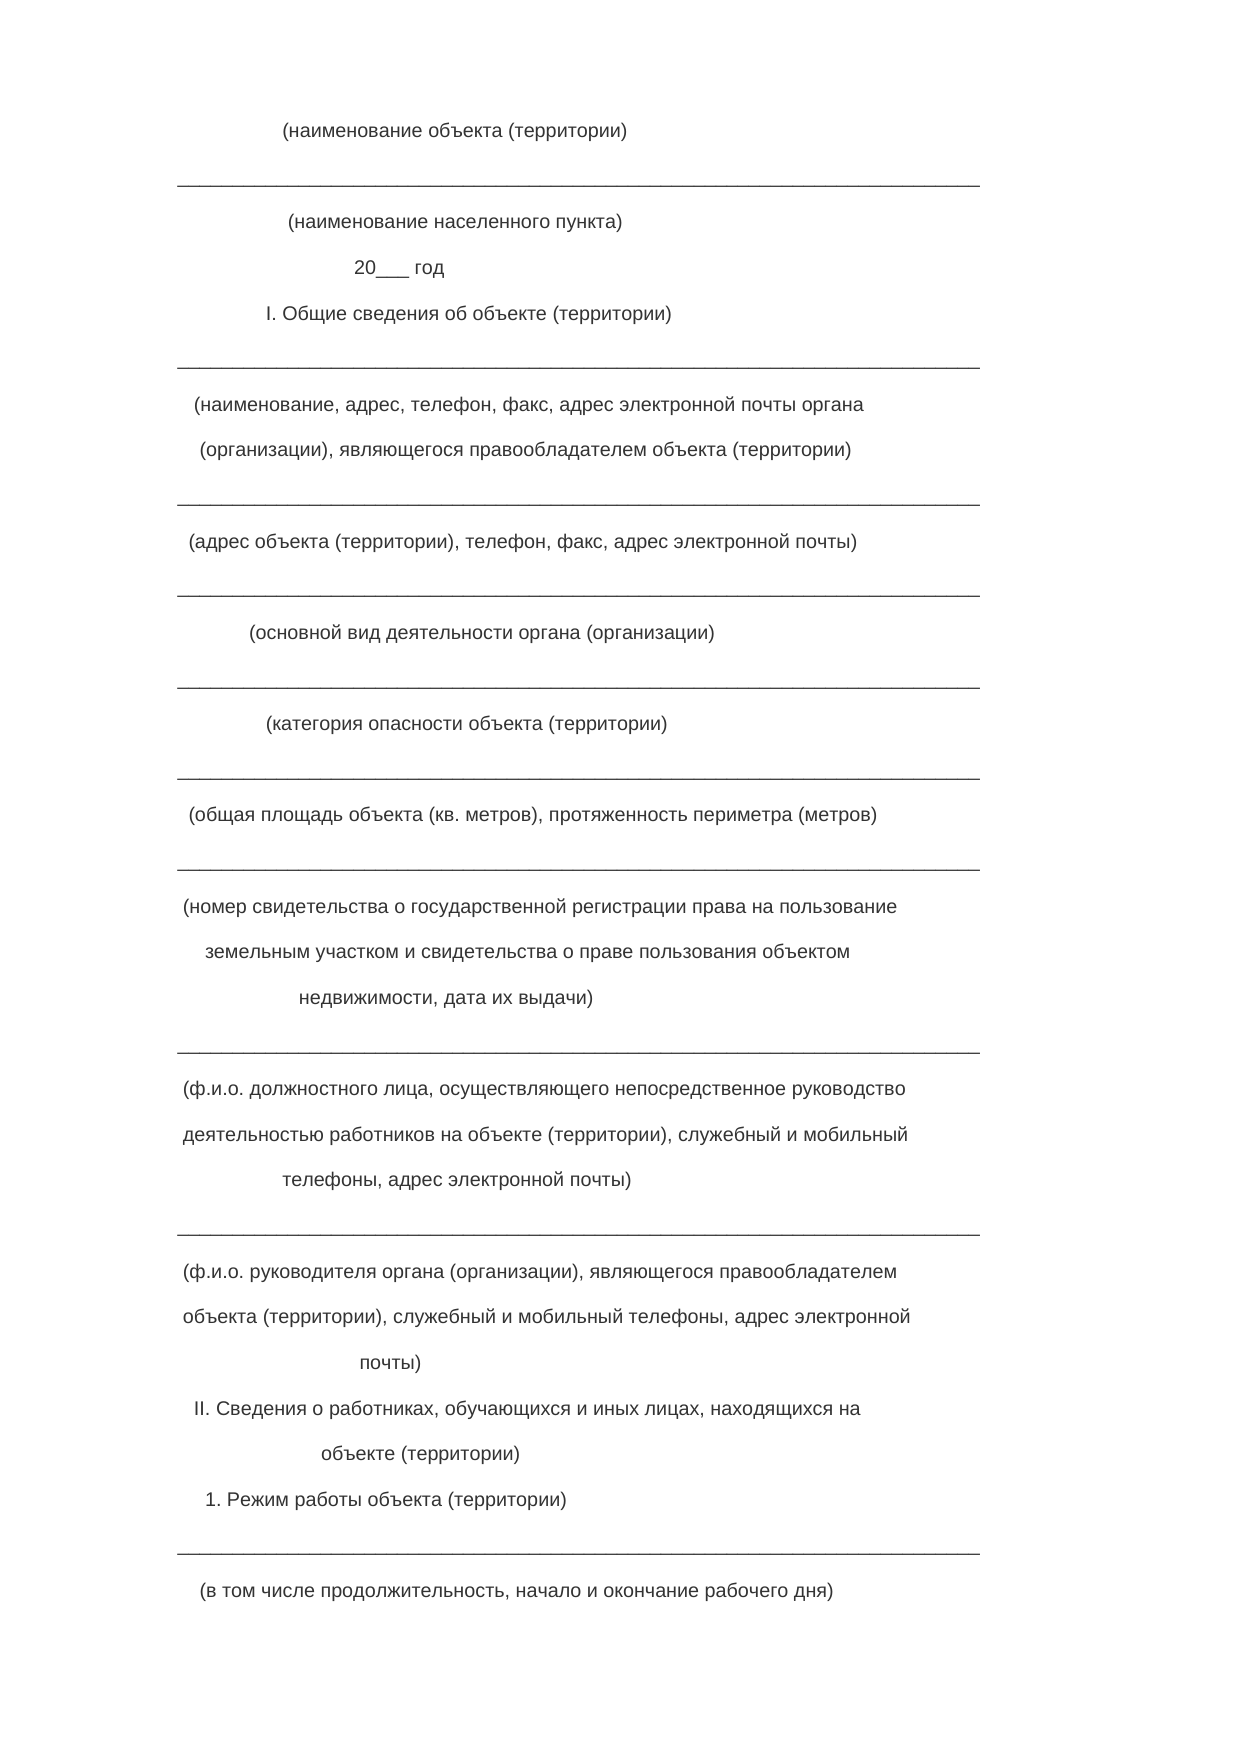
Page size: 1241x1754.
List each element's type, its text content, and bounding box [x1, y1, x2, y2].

text (категория опасности объекта (территории) [177, 711, 1152, 735]
text земельным участком и свидетельства о праве пользования объектом [177, 939, 1152, 963]
text (общая площадь объекта (кв. метров), протяженность периметра (метров) [177, 802, 1152, 826]
text _________________________________________________________________________ [177, 757, 1152, 780]
text объекта (территории), служебный и мобильный телефоны, адрес электронной [177, 1304, 1152, 1328]
text 20___ год [177, 255, 1152, 278]
text почты) [177, 1350, 1152, 1373]
text (ф.и.о. руководителя органа (организации), являющегося правообладателем [177, 1259, 1152, 1282]
text недвижимости, дата их выдачи) [177, 985, 1152, 1008]
text (наименование населенного пункта) [177, 209, 1152, 233]
text _________________________________________________________________________ [177, 848, 1152, 872]
text _________________________________________________________________________ [177, 483, 1152, 507]
text (адрес объекта (территории), телефон, факс, адрес электронной почты) [177, 529, 1152, 552]
text (наименование, адрес, телефон, факс, адрес электронной почты органа [177, 392, 1152, 415]
text I. Общие сведения об объекте (территории) [177, 301, 1152, 324]
text II. Сведения о работниках, обучающихся и иных лицах, находящихся на [177, 1396, 1152, 1419]
text (в том числе продолжительность, начало и окончание рабочего дня) [177, 1578, 1152, 1602]
text телефоны, адрес электронной почты) [177, 1167, 1152, 1191]
text 1. Режим работы объекта (территории) [177, 1487, 1152, 1510]
text (организации), являющегося правообладателем объекта (территории) [177, 437, 1152, 461]
text _________________________________________________________________________ [177, 666, 1152, 689]
text объекте (территории) [177, 1441, 1152, 1465]
text _________________________________________________________________________ [177, 574, 1152, 598]
text _________________________________________________________________________ [177, 1031, 1152, 1054]
text (наименование объекта (территории) [177, 118, 1152, 142]
text _________________________________________________________________________ [177, 1532, 1152, 1556]
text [177, 164, 1152, 187]
text (номер свидетельства о государственной регистрации права на пользование [177, 894, 1152, 917]
text деятельностью работников на объекте (территории), служебный и мобильный [177, 1122, 1152, 1145]
text (основной вид деятельности органа (организации) [177, 620, 1152, 643]
text _________________________________________________________________________ [177, 1213, 1152, 1237]
text (ф.и.о. должностного лица, осуществляющего непосредственное руководство [177, 1076, 1152, 1100]
text _________________________________________________________________________ [177, 346, 1152, 370]
